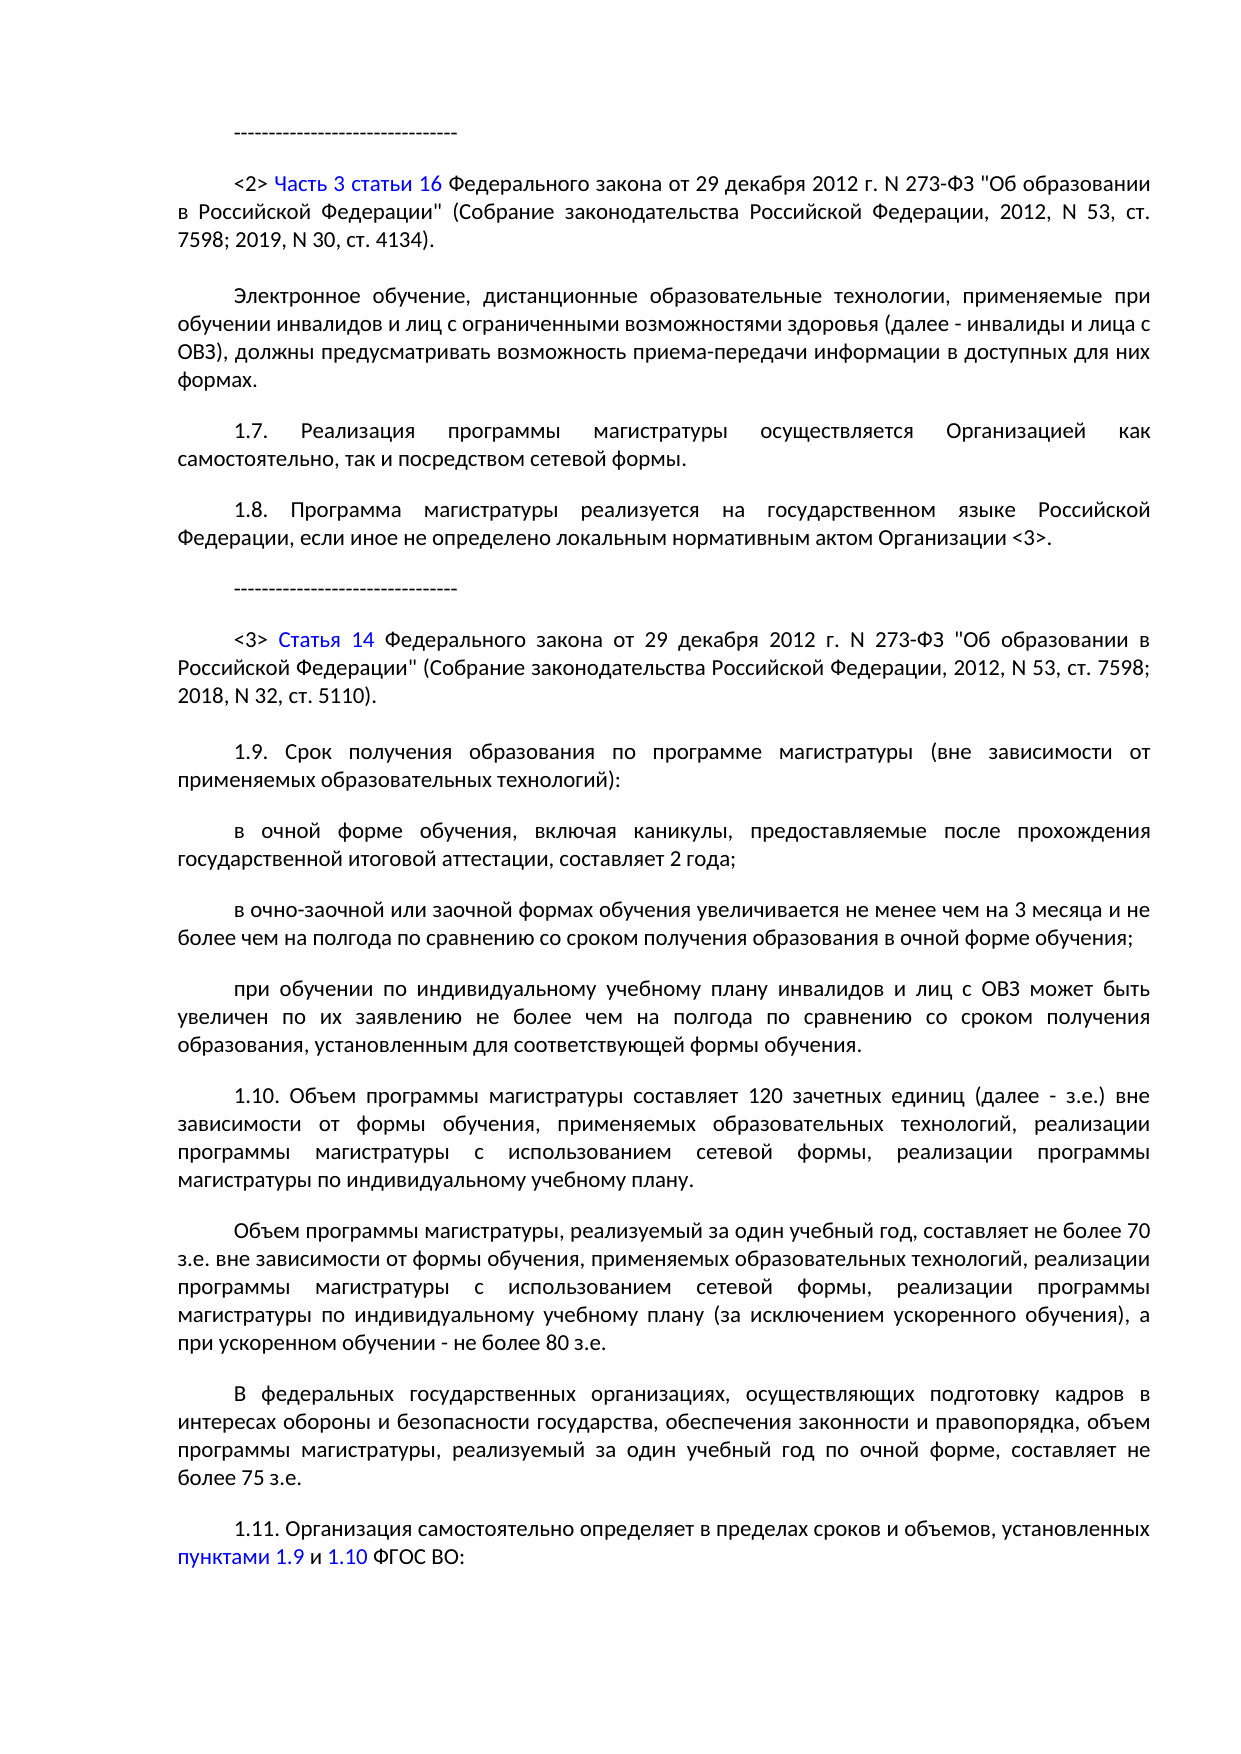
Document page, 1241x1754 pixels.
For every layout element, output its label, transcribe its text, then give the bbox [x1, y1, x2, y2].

text 1.10. Объем программы магистратуры составляет 120 зачетных единиц (далее - з.е.) вне зависимости от формы обучения, применяемых образовательных технологий, реализации программы магистратуры с использованием сетевой формы, реализации программы магистратуры по индивидуальному учебному плану. [177, 1081, 1152, 1193]
text -------------------------------- [177, 118, 1152, 146]
text Электронное обучение, дистанционные образовательные технологии, применяемые при обучении инвалидов и лиц с ограниченными возможностями здоровья (далее - инвалиды и лица с ОВЗ), должны предусматривать возможность приема-передачи информации в доступных для них формах. [177, 281, 1152, 393]
text -------------------------------- [177, 574, 1152, 602]
text Объем программы магистратуры, реализуемый за один учебный год, составляет не более 70 з.е. вне зависимости от формы обучения, применяемых образовательных технологий, реализации программы магистратуры с использованием сетевой формы, реализации программы магистратуры по индивидуальному учебному плану (за исключением ускоренного обучения), а при ускоренном обучении - не более 80 з.е. [177, 1216, 1152, 1356]
text В федеральных государственных организациях, осуществляющих подготовку кадров в интересах обороны и безопасности государства, обеспечения законности и правопорядка, объем программы магистратуры, реализуемый за один учебный год по очной форме, составляет не более 75 з.е. [177, 1379, 1152, 1491]
text при обучении по индивидуальному учебному плану инвалидов и лиц с ОВЗ может быть увеличен по их заявлению не более чем на полгода по сравнению со сроком получения образования, установленным для соответствующей формы обучения. [177, 974, 1152, 1058]
text <2> Часть 3 статьи 16 Федерального закона от 29 декабря 2012 г. N 273-ФЗ "Об образовании в Российской Федерации" (Собрание законодательства Российской Федерации, 2012, N 53, ст. 7598; 2019, N 30, ст. 4134). [177, 169, 1152, 253]
text <3> Статья 14 Федерального закона от 29 декабря 2012 г. N 273-ФЗ "Об образовании в Российской Федерации" (Собрание законодательства Российской Федерации, 2012, N 53, ст. 7598; 2018, N 32, ст. 5110). [177, 625, 1152, 709]
text 1.11. Организация самостоятельно определяет в пределах сроков и объемов, установленных пунктами 1.9 и 1.10 ФГОС ВО: [177, 1514, 1152, 1570]
text в очной форме обучения, включая каникулы, предоставляемые после прохождения государственной итоговой аттестации, составляет 2 года; [177, 816, 1152, 872]
text 1.9. Срок получения образования по программе магистратуры (вне зависимости от применяемых образовательных технологий): [177, 737, 1152, 793]
text в очно-заочной или заочной формах обучения увеличивается не менее чем на 3 месяца и не более чем на полгода по сравнению со сроком получения образования в очной форме обучения; [177, 895, 1152, 951]
text 1.8. Программа магистратуры реализуется на государственном языке Российской Федерации, если иное не определено локальным нормативным актом Организации <3>. [177, 495, 1152, 551]
text 1.7. Реализация программы магистратуры осуществляется Организацией как самостоятельно, так и посредством сетевой формы. [177, 416, 1152, 472]
